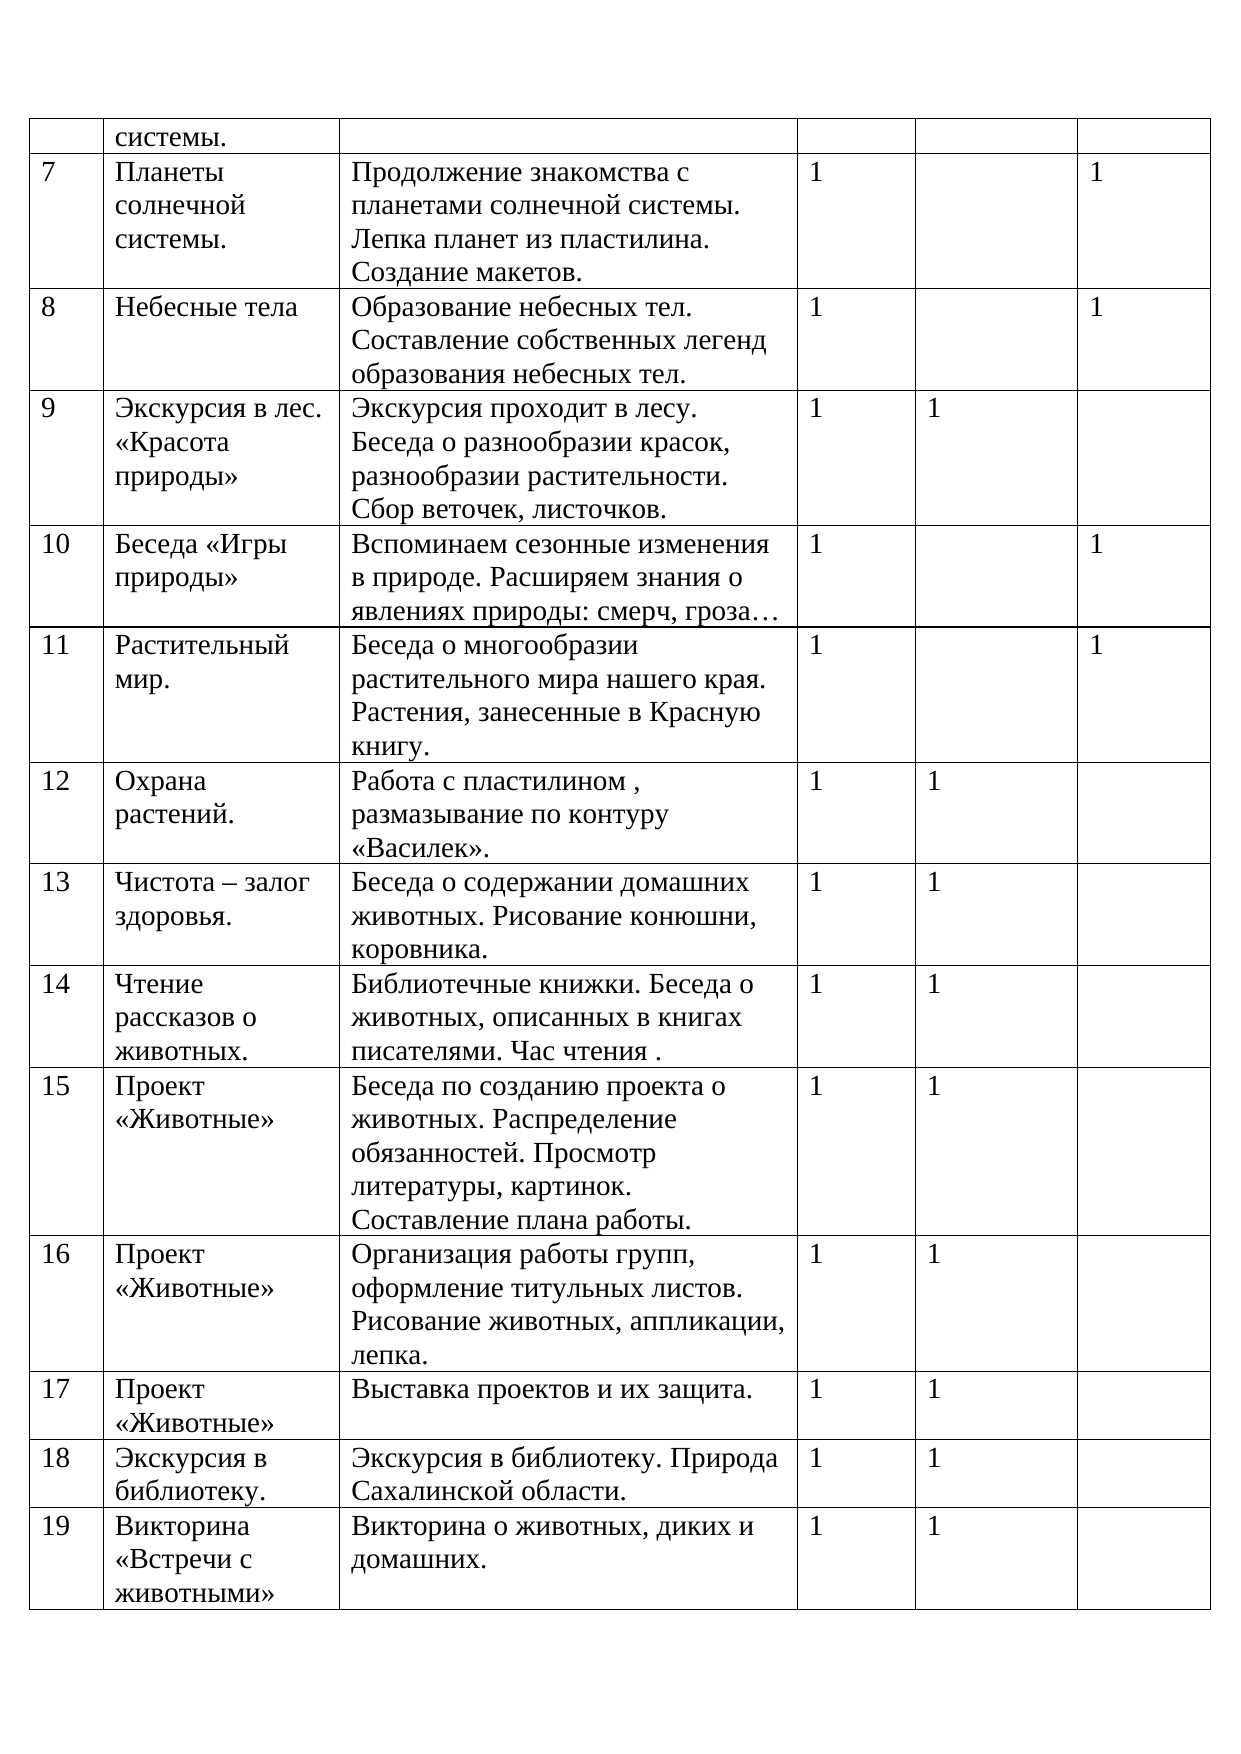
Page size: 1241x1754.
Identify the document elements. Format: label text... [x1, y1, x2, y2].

table_cell [1078, 1440, 1210, 1507]
table_cell 1 [798, 1508, 915, 1608]
table_cell Экскурсия проходит в лесу. Беседа о разнообразии красок, разнообразии растительности. Сбор веточек, листочков. [340, 391, 797, 525]
table_cell [1078, 391, 1210, 525]
table_cell Охрана растений. [104, 763, 339, 863]
table_cell 1 [916, 966, 1077, 1067]
table_cell 8 [30, 289, 103, 389]
table_cell Образование небесных тел. Составление собственных легенд образования небесных тел. [340, 289, 797, 389]
table_cell 7 [30, 154, 103, 288]
table_cell 1 [916, 391, 1077, 525]
table_cell 1 [1078, 628, 1210, 762]
table_cell Беседа о содержании домашних животных. Рисование конюшни, коровника. [340, 864, 797, 965]
table_cell 1 [798, 526, 915, 626]
table_cell [1078, 1236, 1210, 1371]
table_cell [916, 289, 1077, 389]
table_cell 1 [916, 1508, 1077, 1608]
table_cell [1078, 763, 1210, 863]
table_cell Экскурсия в библиотеку. Природа Сахалинской области. [340, 1440, 797, 1507]
table_cell 1 [798, 763, 915, 863]
table_cell Организация работы групп, оформление титульных листов. Рисование животных, аппликации, лепка. [340, 1236, 797, 1371]
table_cell 1 [1078, 289, 1210, 389]
table_cell 10 [30, 526, 103, 626]
table_cell [1078, 1372, 1210, 1439]
table_cell 1 [798, 154, 915, 288]
table_cell [916, 526, 1077, 626]
table_cell Беседа о многообразии растительного мира нашего края. Растения, занесенные в Красную книгу. [340, 628, 797, 762]
table_cell 1 [798, 864, 915, 965]
table_cell 13 [30, 864, 103, 965]
table_cell 1 [798, 1440, 915, 1507]
table_cell 1 [1078, 119, 1210, 153]
table_cell 1 [798, 1068, 915, 1235]
table_cell 1 [916, 864, 1077, 965]
table_cell Викторина о животных, диких и домашних. [340, 1508, 797, 1608]
table_cell Чтение рассказов о животных. [104, 966, 339, 1067]
table_cell 1 [916, 1372, 1077, 1439]
table_cell 1 [798, 289, 915, 389]
table_cell 18 [30, 1440, 103, 1507]
table_cell Беседа по созданию проекта о животных. Распределение обязанностей. Просмотр литературы, картинок. Составление плана работы. [340, 1068, 797, 1235]
table_cell [916, 628, 1077, 762]
table_cell Работа с пластилином , размазывание по контуру «Василек». [340, 763, 797, 863]
table_cell 1 [916, 763, 1077, 863]
table_cell 11 [30, 628, 103, 762]
table_cell 12 [30, 763, 103, 863]
table_cell 1 [1078, 154, 1210, 288]
table_cell 1 [798, 1236, 915, 1371]
table_cell Беседа «Игры природы» [104, 526, 339, 626]
table_cell 1 [916, 1068, 1077, 1235]
table_cell 1 [798, 628, 915, 762]
table_cell Чистота – залог здоровья. [104, 864, 339, 965]
table_cell Вспоминаем сезонные изменения в природе. Расширяем знания о явлениях природы: смерч, гроза… [340, 526, 797, 626]
table_cell [916, 119, 1077, 153]
table_cell 1 [1078, 526, 1210, 626]
table_cell 6 [30, 119, 103, 153]
table_cell Планеты солнечной системы. [104, 154, 339, 288]
table_cell Проект «Животные» [104, 1372, 339, 1439]
table_cell 9 [30, 391, 103, 525]
table_cell 19 [30, 1508, 103, 1608]
table_cell Экскурсия в библиотеку. [104, 1440, 339, 1507]
table_cell [916, 154, 1077, 288]
table_cell Выставка проектов и их защита. [340, 1372, 797, 1439]
table_cell 1 [916, 1236, 1077, 1371]
table_cell Проект «Животные» [104, 1236, 339, 1371]
table_cell 14 [30, 966, 103, 1067]
table_cell 1 [916, 1440, 1077, 1507]
table_cell Растительный мир. [104, 628, 339, 762]
table_cell 15 [30, 1068, 103, 1235]
table_cell 16 [30, 1236, 103, 1371]
table_cell Небесные тела [104, 289, 339, 389]
table_cell 1 [798, 391, 915, 525]
table_cell [1078, 1508, 1210, 1608]
table_cell Проект «Животные» [104, 1068, 339, 1235]
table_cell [104, 119, 339, 153]
table_cell Экскурсия в лес. «Красота природы» [104, 391, 339, 525]
table_cell Викторина «Встречи с животными» [104, 1508, 339, 1608]
table_cell Продолжение знакомства с планетами солнечной системы. Лепка планет из пластилина. Создание макетов. [340, 154, 797, 288]
table_cell [1078, 1068, 1210, 1235]
table_cell [1078, 864, 1210, 965]
table_cell 1 [798, 966, 915, 1067]
table_cell Библиотечные книжки. Беседа о животных, описанных в книгах писателями. Час чтения . [340, 966, 797, 1067]
table_cell 1 [798, 119, 915, 153]
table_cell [340, 119, 797, 153]
table_cell 1 [798, 1372, 915, 1439]
table_cell 17 [30, 1372, 103, 1439]
table_cell [1078, 966, 1210, 1067]
